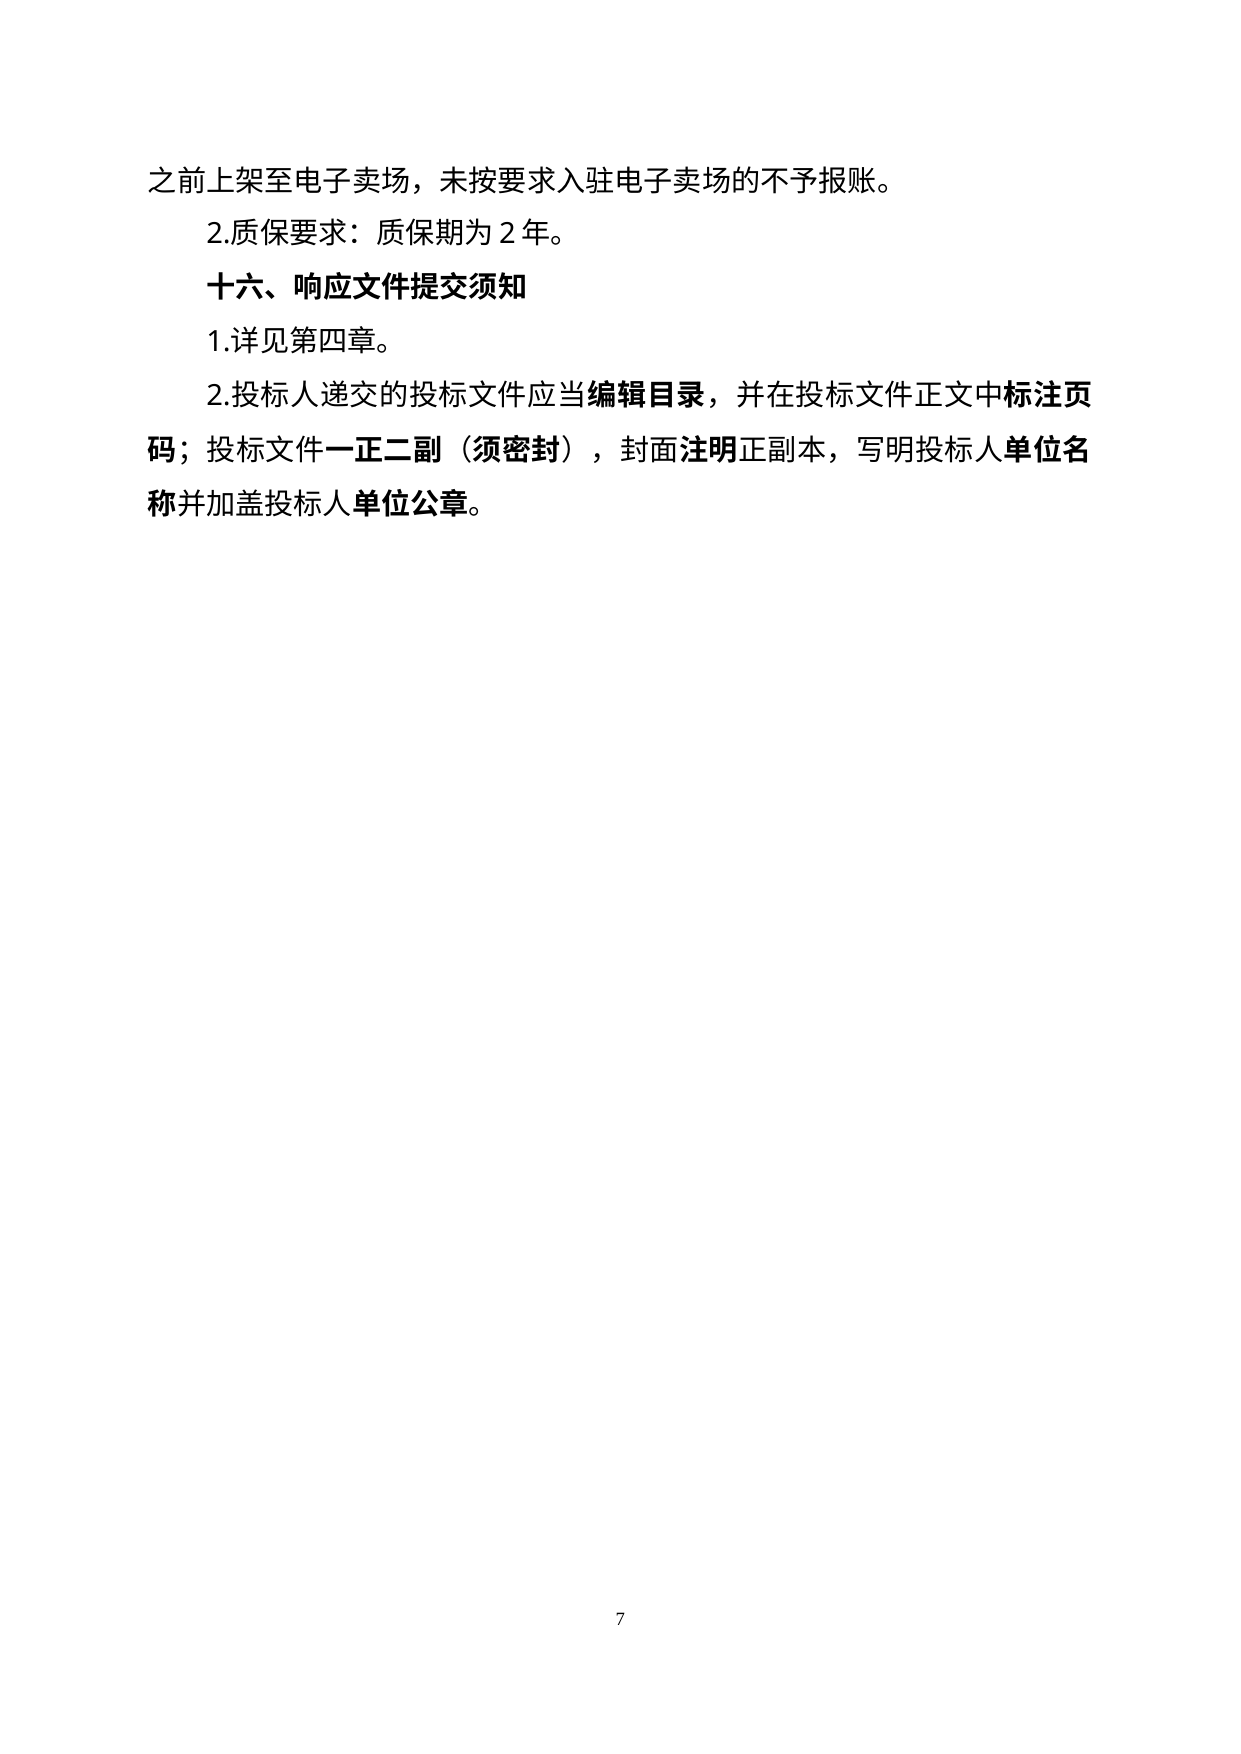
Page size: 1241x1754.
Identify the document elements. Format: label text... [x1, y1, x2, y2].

text 2.质保要求：质保期为2年。 [148, 202, 1092, 254]
text 十六、响应文件提交须知 [148, 254, 1092, 308]
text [148, 150, 1092, 202]
text 2.投标人递交的投标文件应当编辑目录，并在投标文件正文中标注页码；投标文件一正二副（须密封），封面注明正副本，写明投标人单位名称并加盖投标人单位公章。 [148, 362, 1092, 525]
text 1.详见第四章。 [148, 308, 1092, 362]
